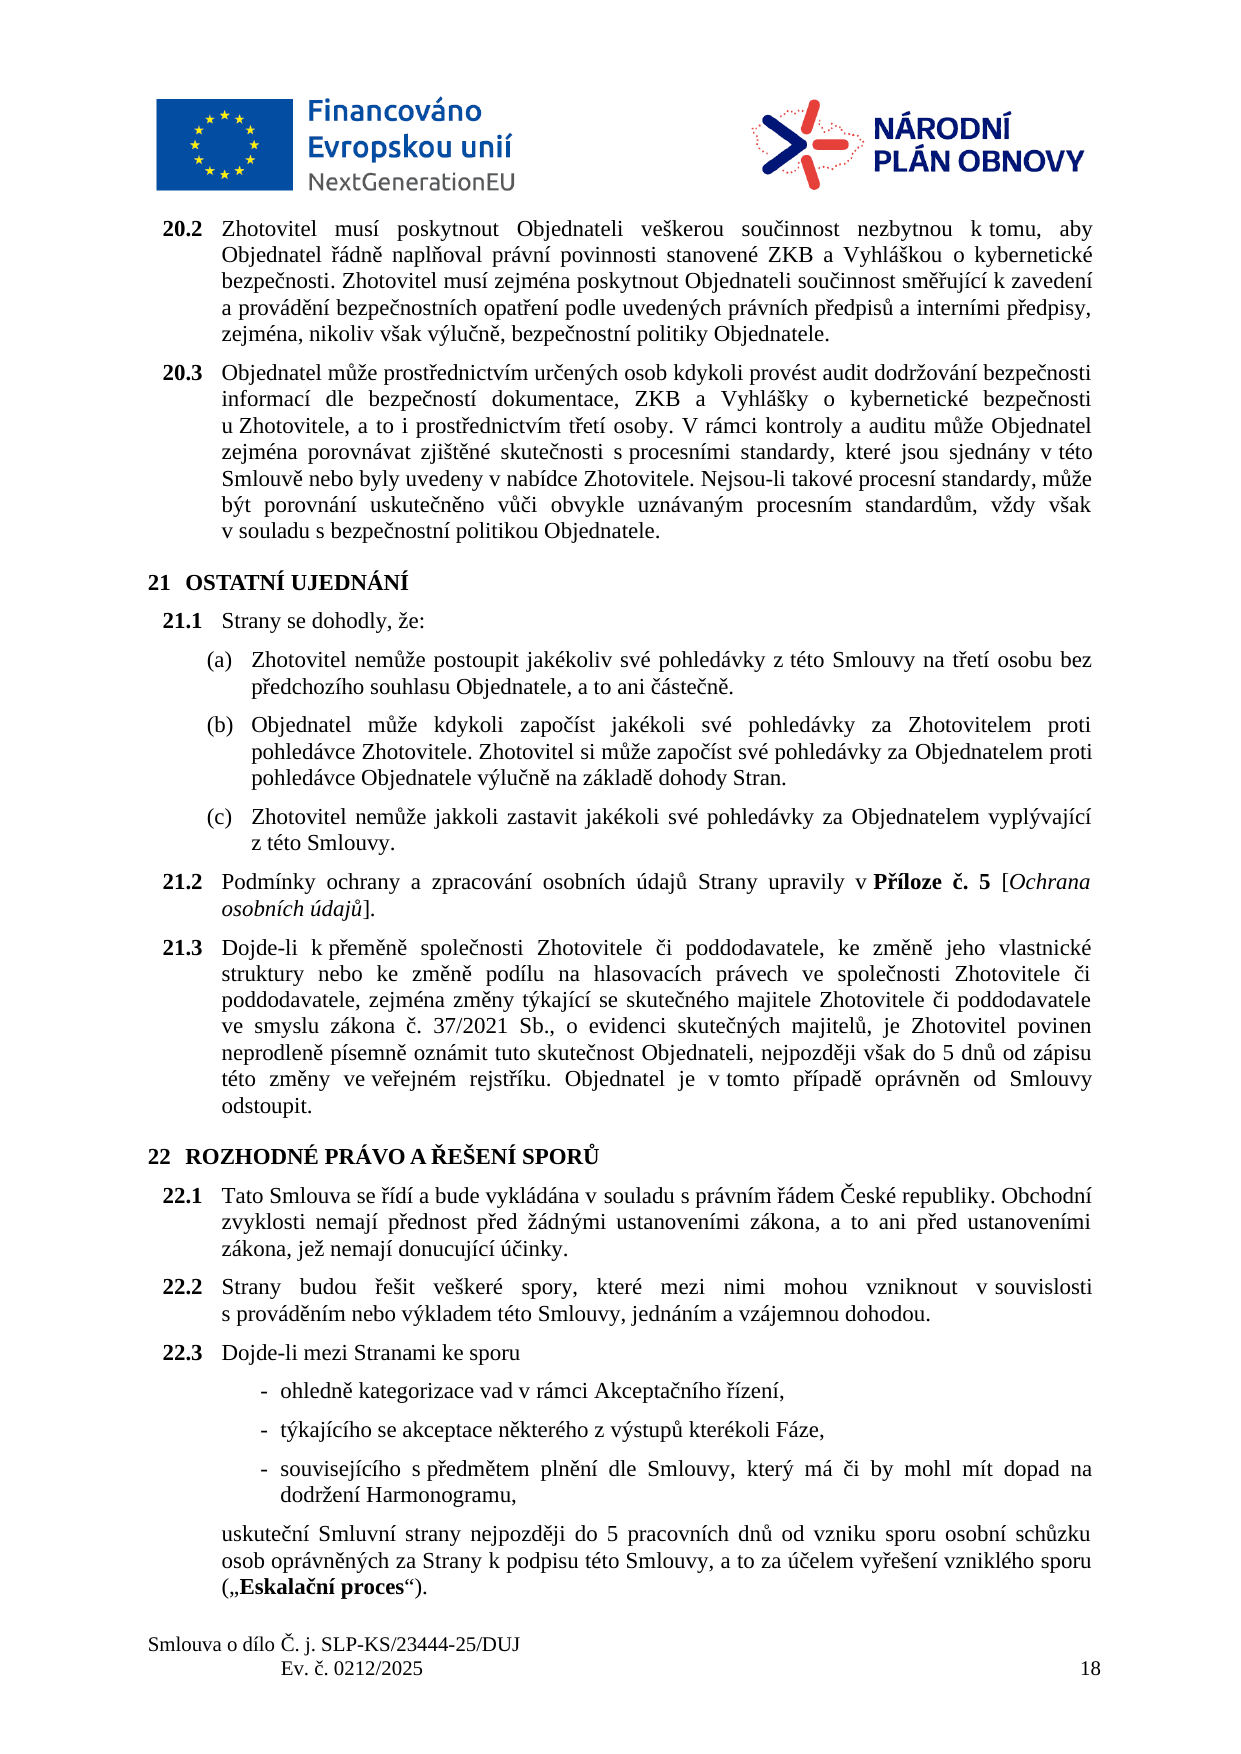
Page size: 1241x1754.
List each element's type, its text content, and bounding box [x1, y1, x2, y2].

text Dojde-li k přeměně společnosti Zhotovitele či poddodavatele, ke změně jeho vlastnické struktury nebo ke změně podílu na hlasovacích právech ve společnosti Zhotovitele či poddodavatele, zejména změny týkající se skutečného majitele Zhotovitele či poddodavatele ve smyslu zákona č. 37/2021 Sb., o evidenci skutečných majitelů, je Zhotovitel povinen neprodleně písemně oznámit tuto skutečnost Objednateli, nejpozději však do 5 dnů od zápisu této změny ve veřejném rejstříku. Objednatel je v tomto případě oprávněn od Smlouvy odstoupit. [162, 933, 1093, 1118]
text Objednatel může prostřednictvím určených osob kdykoli provést audit dodržování bezpečnosti informací dle bezpečností dokumentace, ZKB a Vyhlášky o kybernetické bezpečnosti u Zhotovitele, a to i prostřednictvím třetí osoby. V rámci kontroly a auditu může Objednatel zejména porovnávat zjištěné skutečnosti s procesními standardy, které jsou sjednány v této Smlouvě nebo byly uvedeny v nabídce Zhotovitele. Nejsou-li takové procesní standardy, může být porovnání uskutečněno vůči obvykle uznávaným procesním standardům, vždy však v souladu s bezpečnostní politikou Objednatele. [162, 359, 1093, 544]
text Objednatel může kdykoli započíst jakékoli své pohledávky za Zhotovitelem proti pohledávce Zhotovitele. Zhotovitel si může započíst své pohledávky za Objednatelem proti pohledávce Objednatele výlučně na základě dohody Stran. [207, 712, 1093, 791]
text Dojde-li mezi Stranami ke sporu [162, 1339, 1093, 1365]
text Strany se dohodly, že: [162, 607, 1093, 634]
list týkajícího se akceptace některého z výstupů kterékoli Fáze, [260, 1416, 1093, 1443]
subtitle Rozhodné právo a řešení sporů [148, 1143, 1093, 1169]
list uskuteční Smluvní strany nejpozději do 5 pracovních dnů od vzniku sporu osobní schůzku osob oprávněných za Strany k podpisu této Smlouvy, a to za účelem vyřešení vzniklého sporu („Eskalační proces“). [221, 1520, 1093, 1599]
text Zhotovitel nemůže postoupit jakékoliv své pohledávky z této Smlouvy na třetí osobu bez předchozího souhlasu Objednatele, a to ani částečně. [207, 646, 1093, 699]
subtitle Ostatní ujednání [148, 569, 1093, 595]
text Zhotovitel musí poskytnout Objednateli veškerou součinnost nezbytnou k tomu, aby Objednatel řádně naplňoval právní povinnosti stanovené ZKB a Vyhláškou o kybernetické bezpečnosti. Zhotovitel musí zejména poskytnout Objednateli součinnost směřující k zavedení a provádění bezpečnostních opatření podle uvedených právních předpisů a interními předpisy, zejména, nikoliv však výlučně, bezpečnostní politiky Objednatele. [162, 215, 1093, 347]
list souvisejícího s předmětem plnění dle Smlouvy, který má či by mohl mít dopad na dodržení Harmonogramu, [260, 1455, 1093, 1508]
picture [147, 86, 1093, 203]
text Strany budou řešit veškeré spory, které mezi nimi mohou vzniknout v souvislosti s prováděním nebo výkladem této Smlouvy, jednáním a vzájemnou dohodou. [162, 1273, 1093, 1326]
text Podmínky ochrany a zpracování osobních údajů Strany upravily v Příloze č. 5 [Ochrana osobních údajů]. [162, 868, 1093, 921]
list ohledně kategorizace vad v rámci Akceptačního řízení, [260, 1377, 1093, 1404]
text Zhotovitel nemůže jakkoli zastavit jakékoli své pohledávky za Objednatelem vyplývající z této Smlouvy. [207, 803, 1093, 856]
text Tato Smlouva se řídí a bude vykládána v souladu s právním řádem České republiky. Obchodní zvyklosti nemají přednost před žádnými ustanoveními zákona, a to ani před ustanoveními zákona, jež nemají donucující účinky. [162, 1182, 1093, 1261]
